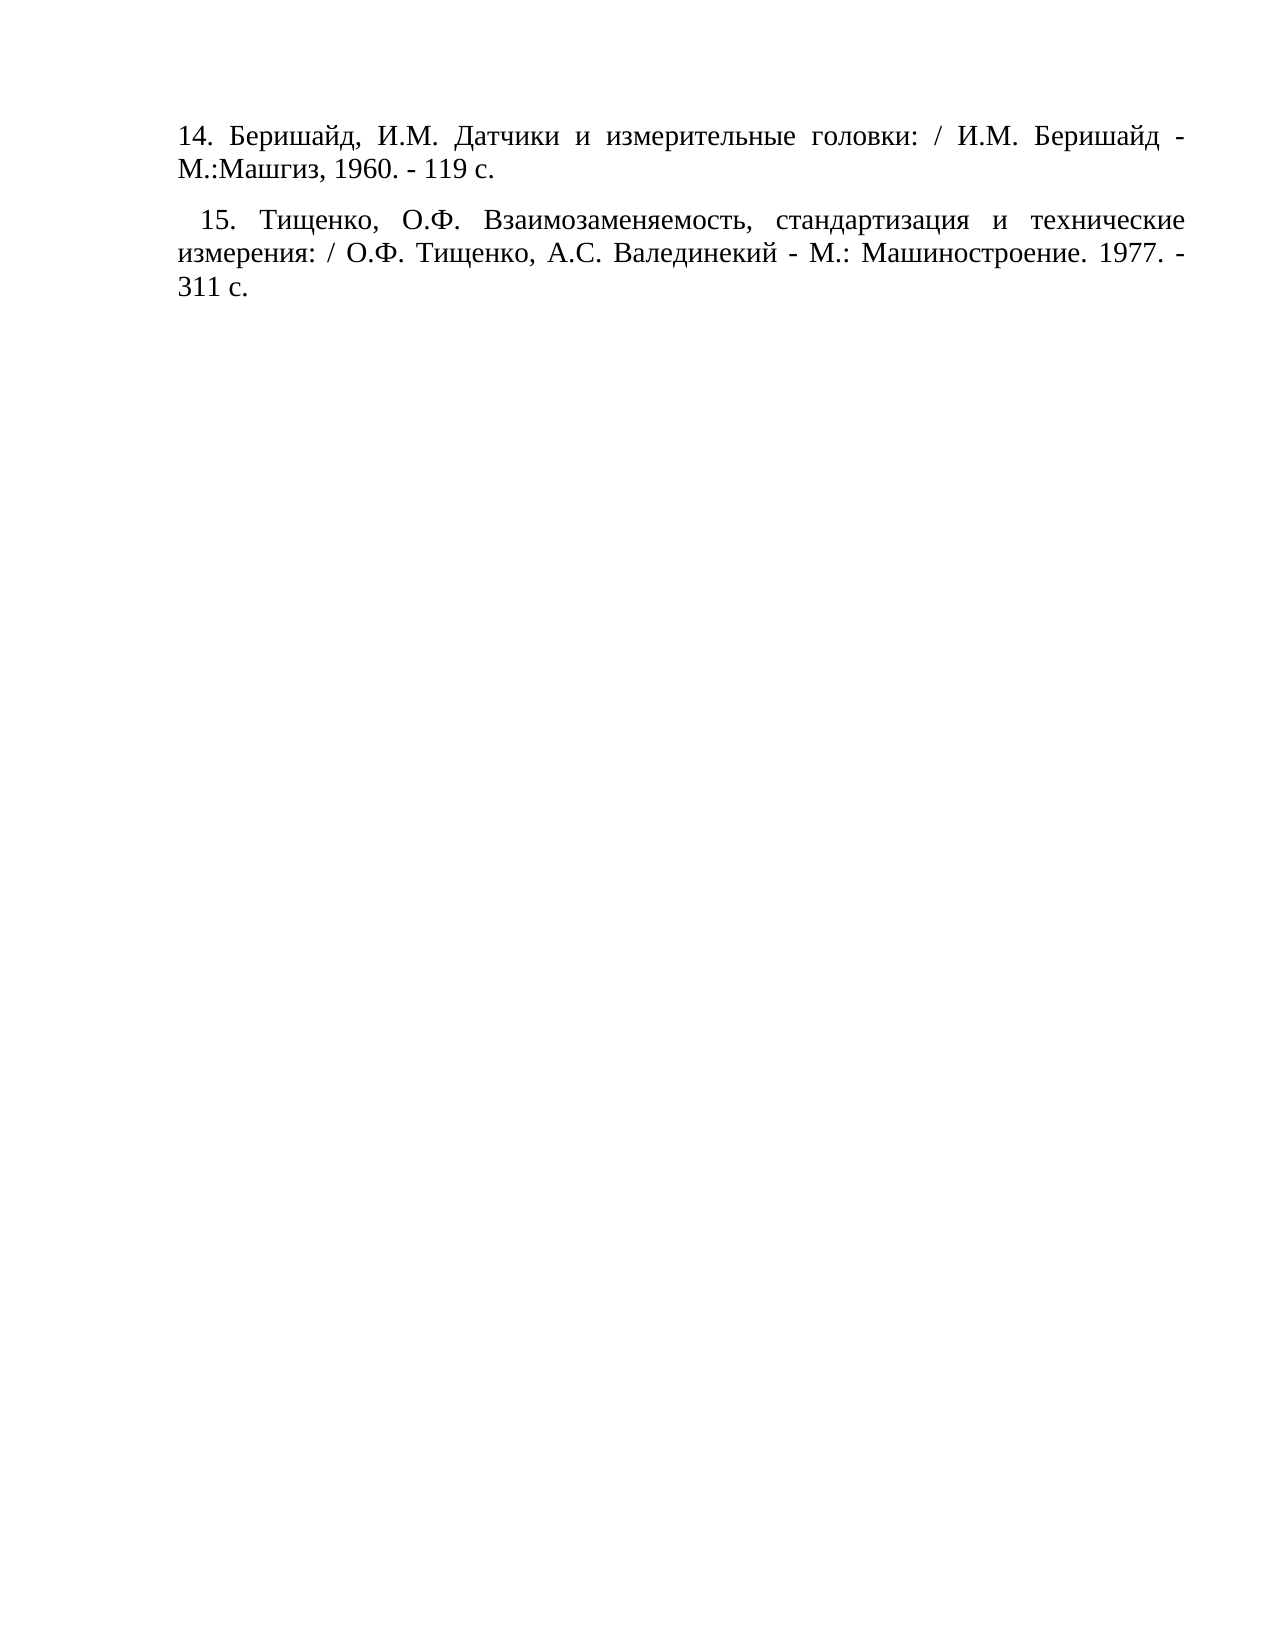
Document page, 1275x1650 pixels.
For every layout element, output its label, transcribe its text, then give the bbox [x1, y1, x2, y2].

text 14. Беришайд, И.М. Датчики и измерительные головки: / И.М. Беришайд - М.:Машгиз, 1960. - 119 с. [177, 118, 1186, 185]
text 15. Тищенко, О.Ф. Взаимозаменяемость, стандартизация и технические измерения: / О.Ф. Тищенко, А.С. Валединекий - М.: Машиностроение. 1977. - 311 с. [177, 202, 1186, 302]
